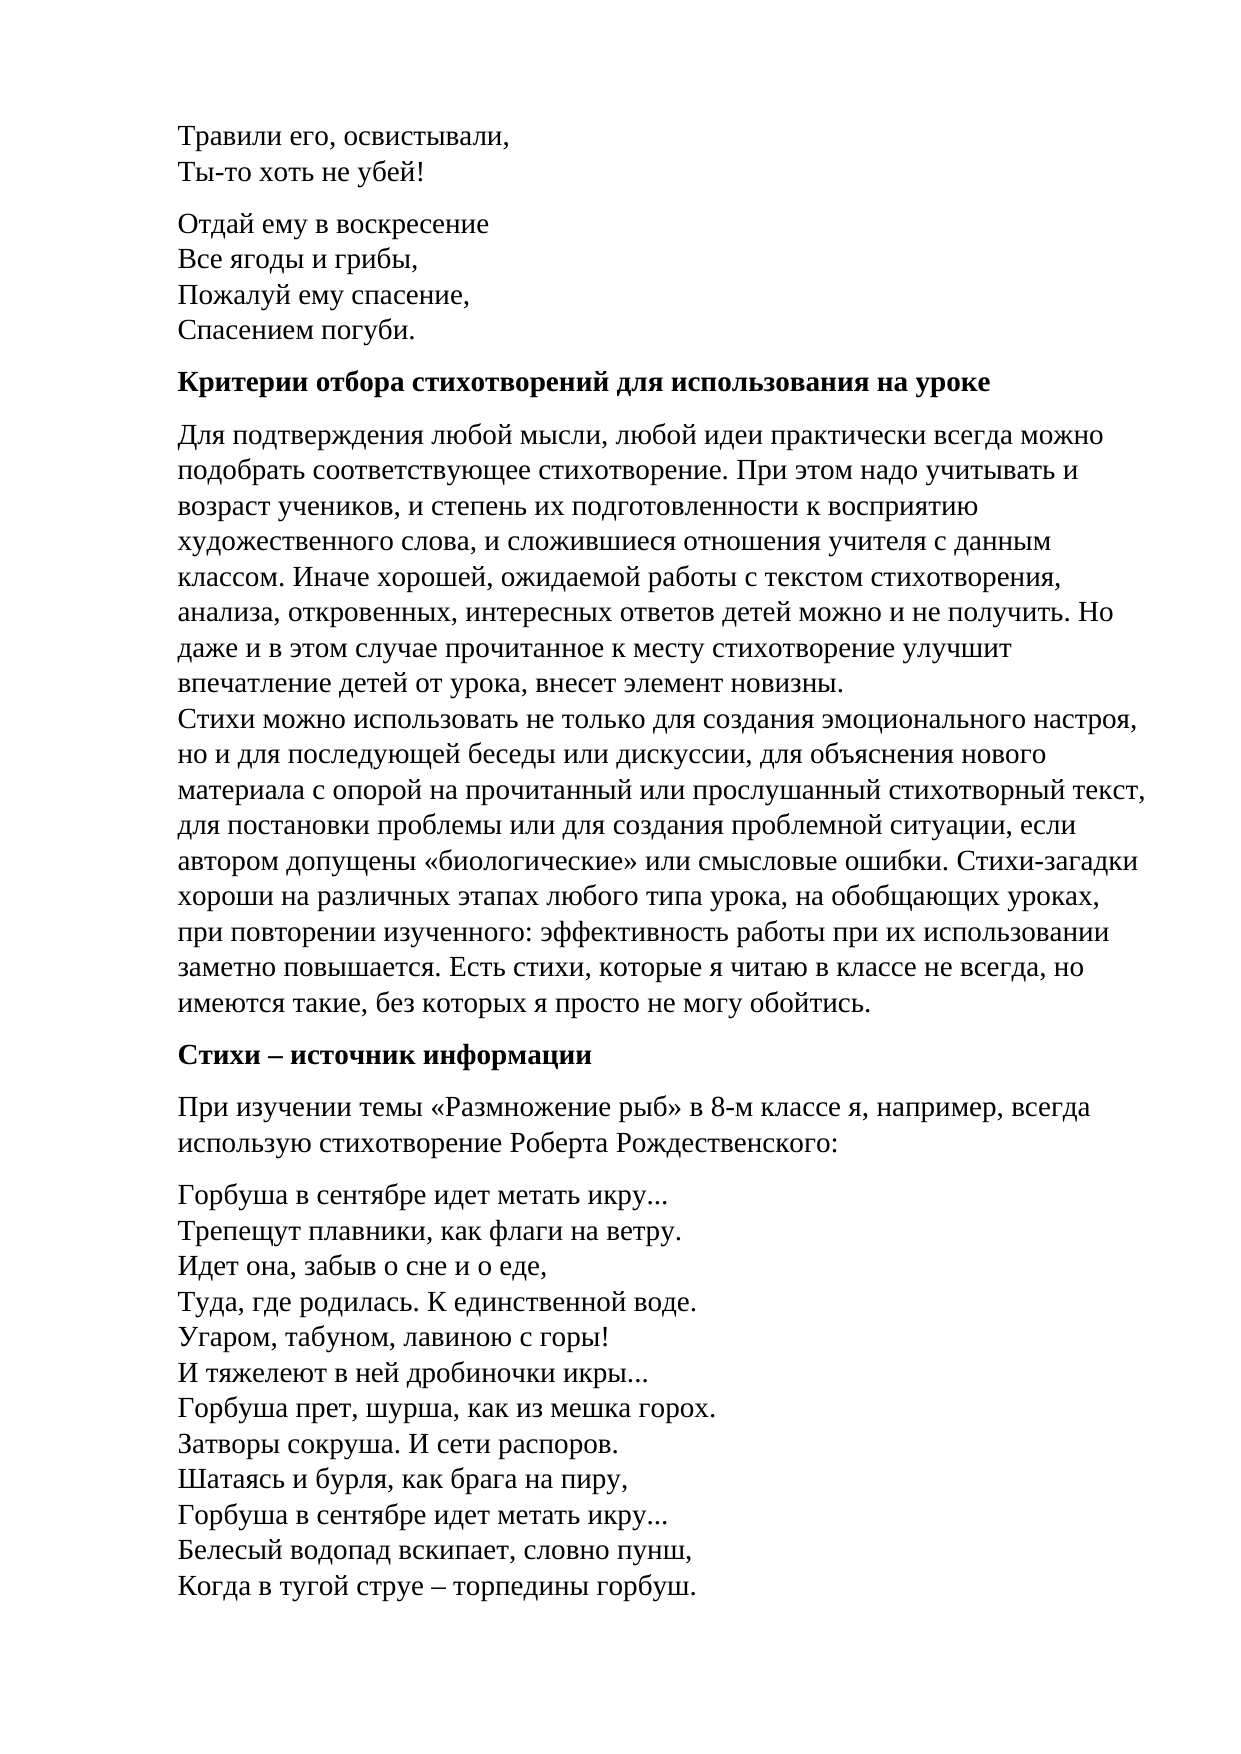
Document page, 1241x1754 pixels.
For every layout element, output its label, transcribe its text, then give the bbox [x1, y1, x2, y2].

text Для подтверждения любой мысли, любой идеи практически всегда можно подобрать соответствующее стихотворение. При этом надо учитывать и возраст учеников, и степень их подготовленности к восприятию художественного слова, и сложившиеся отношения учителя с данным классом. Иначе хорошей, ожидаемой работы с текстом стихотворения, анализа, откровенных, интересных ответов детей можно и не получить. Но даже и в этом случае прочитанное к месту стихотворение улучшит впечатление детей от урока, внесет элемент новизны. Стихи можно использовать не только для создания эмоционального настроя, но и для последующей беседы или дискуссии, для объяснения нового материала с опорой на прочитанный или прослушанный стихотворный текст, для постановки проблемы или для создания проблемной ситуации, если автором допущены «биологические» или смысловые ошибки. Стихи-загадки хороши на различных этапах любого типа урока, на обобщающих уроках, при повторении изученного: эффективность работы при их использовании заметно повышается. Есть стихи, которые я читаю в классе не всегда, но имеются такие, без которых я просто не могу обойтись. [177, 417, 1152, 1019]
text Стихи – источник информации [177, 1037, 1152, 1071]
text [177, 118, 1152, 187]
text Отдай ему в воскресение Все ягоды и грибы, Пожалуй ему спасение, Спасением погуби. [177, 206, 1152, 346]
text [177, 1177, 1152, 1601]
text Критерии отбора стихотворений для использования на уроке [177, 364, 1152, 398]
text При изучении темы «Размножение рыб» в 8-м классе я, например, всегда использую стихотворение Роберта Рождественского: [177, 1089, 1152, 1158]
